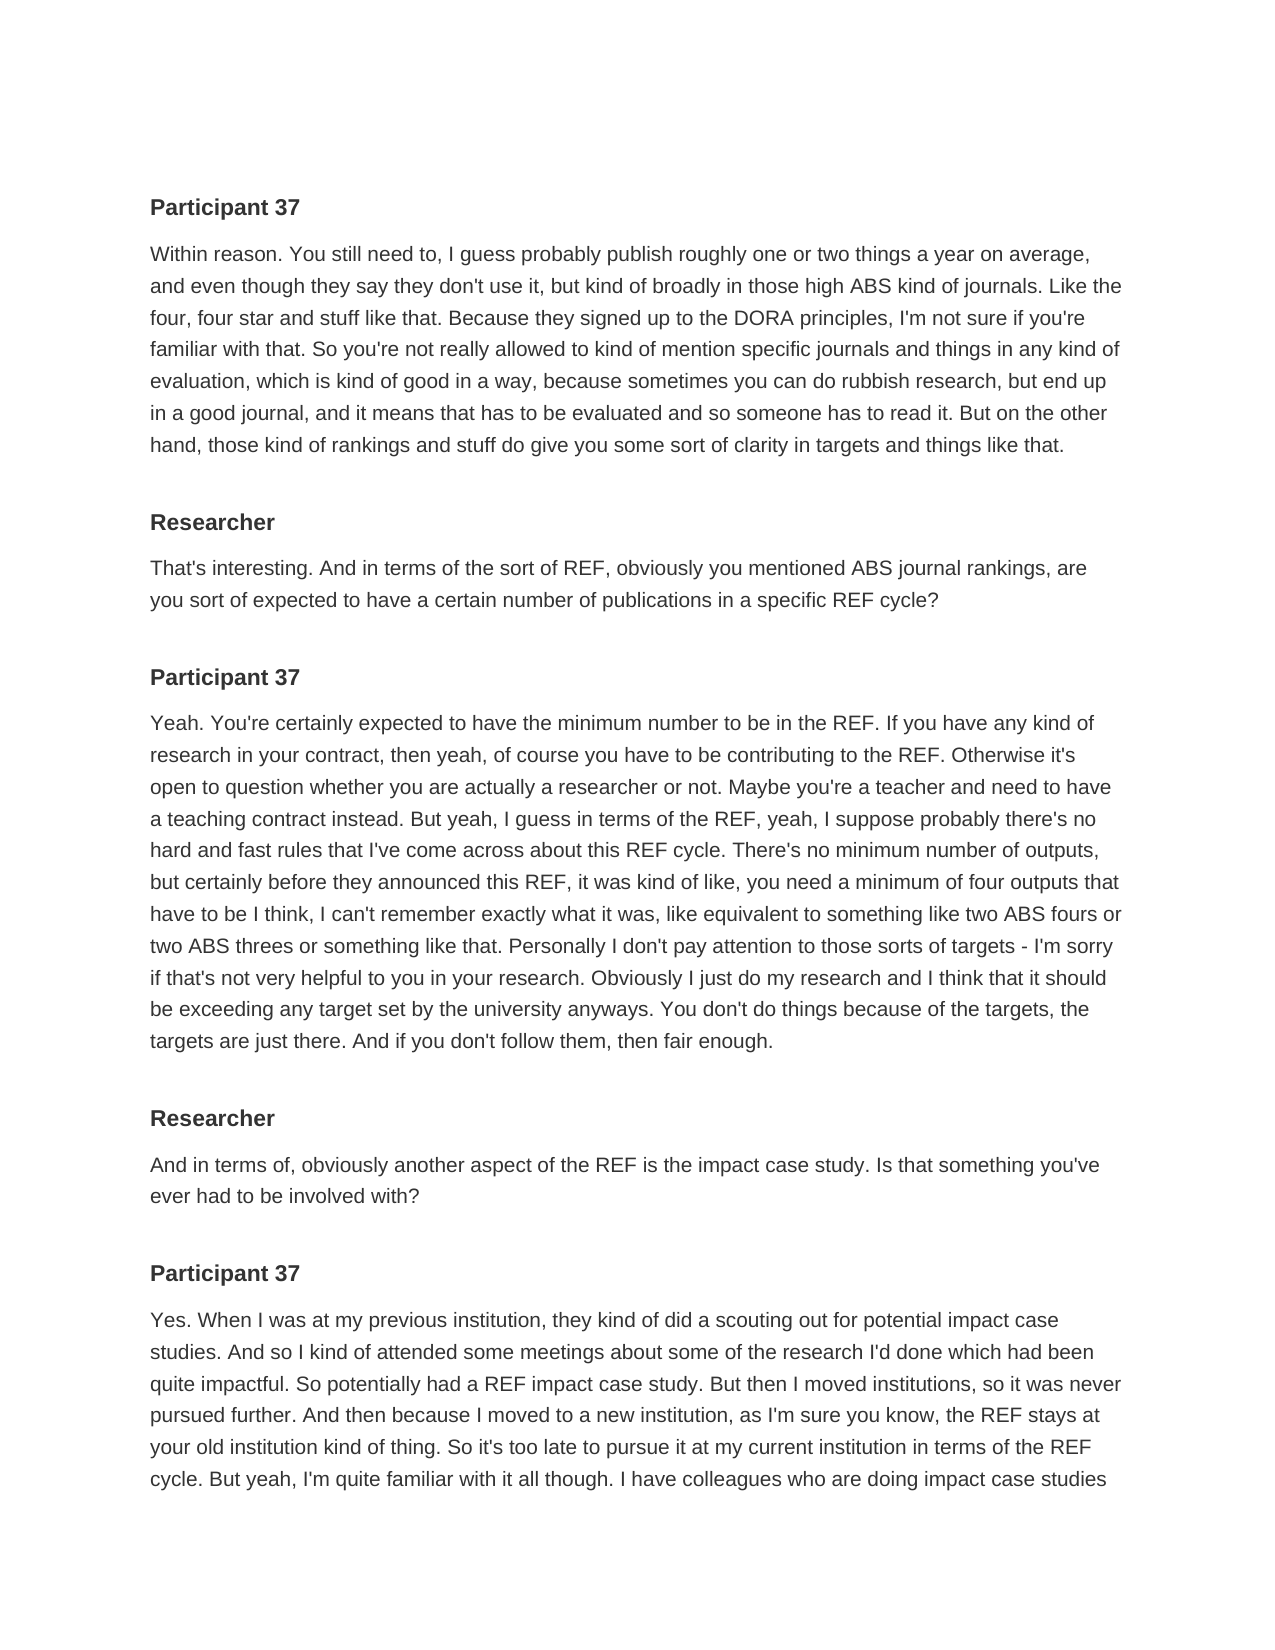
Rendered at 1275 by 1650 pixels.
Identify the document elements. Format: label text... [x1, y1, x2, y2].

text That's interesting. And in terms of the sort of REF, obviously you mentioned ABS journal rankings, are you sort of expected to have a certain number of publications in a specific REF cycle? [150, 556, 1125, 612]
subtitle Participant 37 [150, 194, 1125, 221]
subtitle Participant 37 [150, 664, 1125, 690]
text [150, 1308, 1125, 1491]
subtitle Researcher [150, 508, 1125, 535]
text And in terms of, obviously another aspect of the REF is the impact case study. Is that something you've ever had to be involved with? [150, 1152, 1125, 1208]
subtitle Researcher [150, 1105, 1125, 1131]
text Within reason. You still need to, I guess probably publish roughly one or two things a year on average, and even though they say they don't use it, but kind of broadly in those high ABS kind of journals. Like the four, four star and stuff like that. Because they signed up to the DORA principles, I'm not sure if you're familiar with that. So you're not really allowed to kind of mention specific journals and things in any kind of evaluation, which is kind of good in a way, because sometimes you can do rubbish research, but end up in a good journal, and it means that has to be evaluated and so someone has to read it. But on the other hand, those kind of rankings and stuff do give you some sort of clarity in targets and things like that. [150, 242, 1125, 456]
subtitle Participant 37 [150, 1260, 1125, 1287]
text Yeah. You're certainly expected to have the minimum number to be in the REF. If you have any kind of research in your contract, then yeah, of course you have to be contributing to the REF. Otherwise it's open to question whether you are actually a researcher or not. Maybe you're a teacher and need to have a teaching contract instead. But yeah, I guess in terms of the REF, yeah, I suppose probably there's no hard and fast rules that I've come across about this REF cycle. There's no minimum number of outputs, but certainly before they announced this REF, it was kind of like, you need a minimum of four outputs that have to be I think, I can't remember exactly what it was, like equivalent to something like two ABS fours or two ABS threes or something like that. Personally I don't pay attention to those sorts of targets - I'm sorry if that's not very helpful to you in your research. Obviously I just do my research and I think that it should be exceeding any target set by the university anyways. You don't do things because of the targets, the targets are just there. And if you don't follow them, then fair enough. [150, 711, 1125, 1053]
